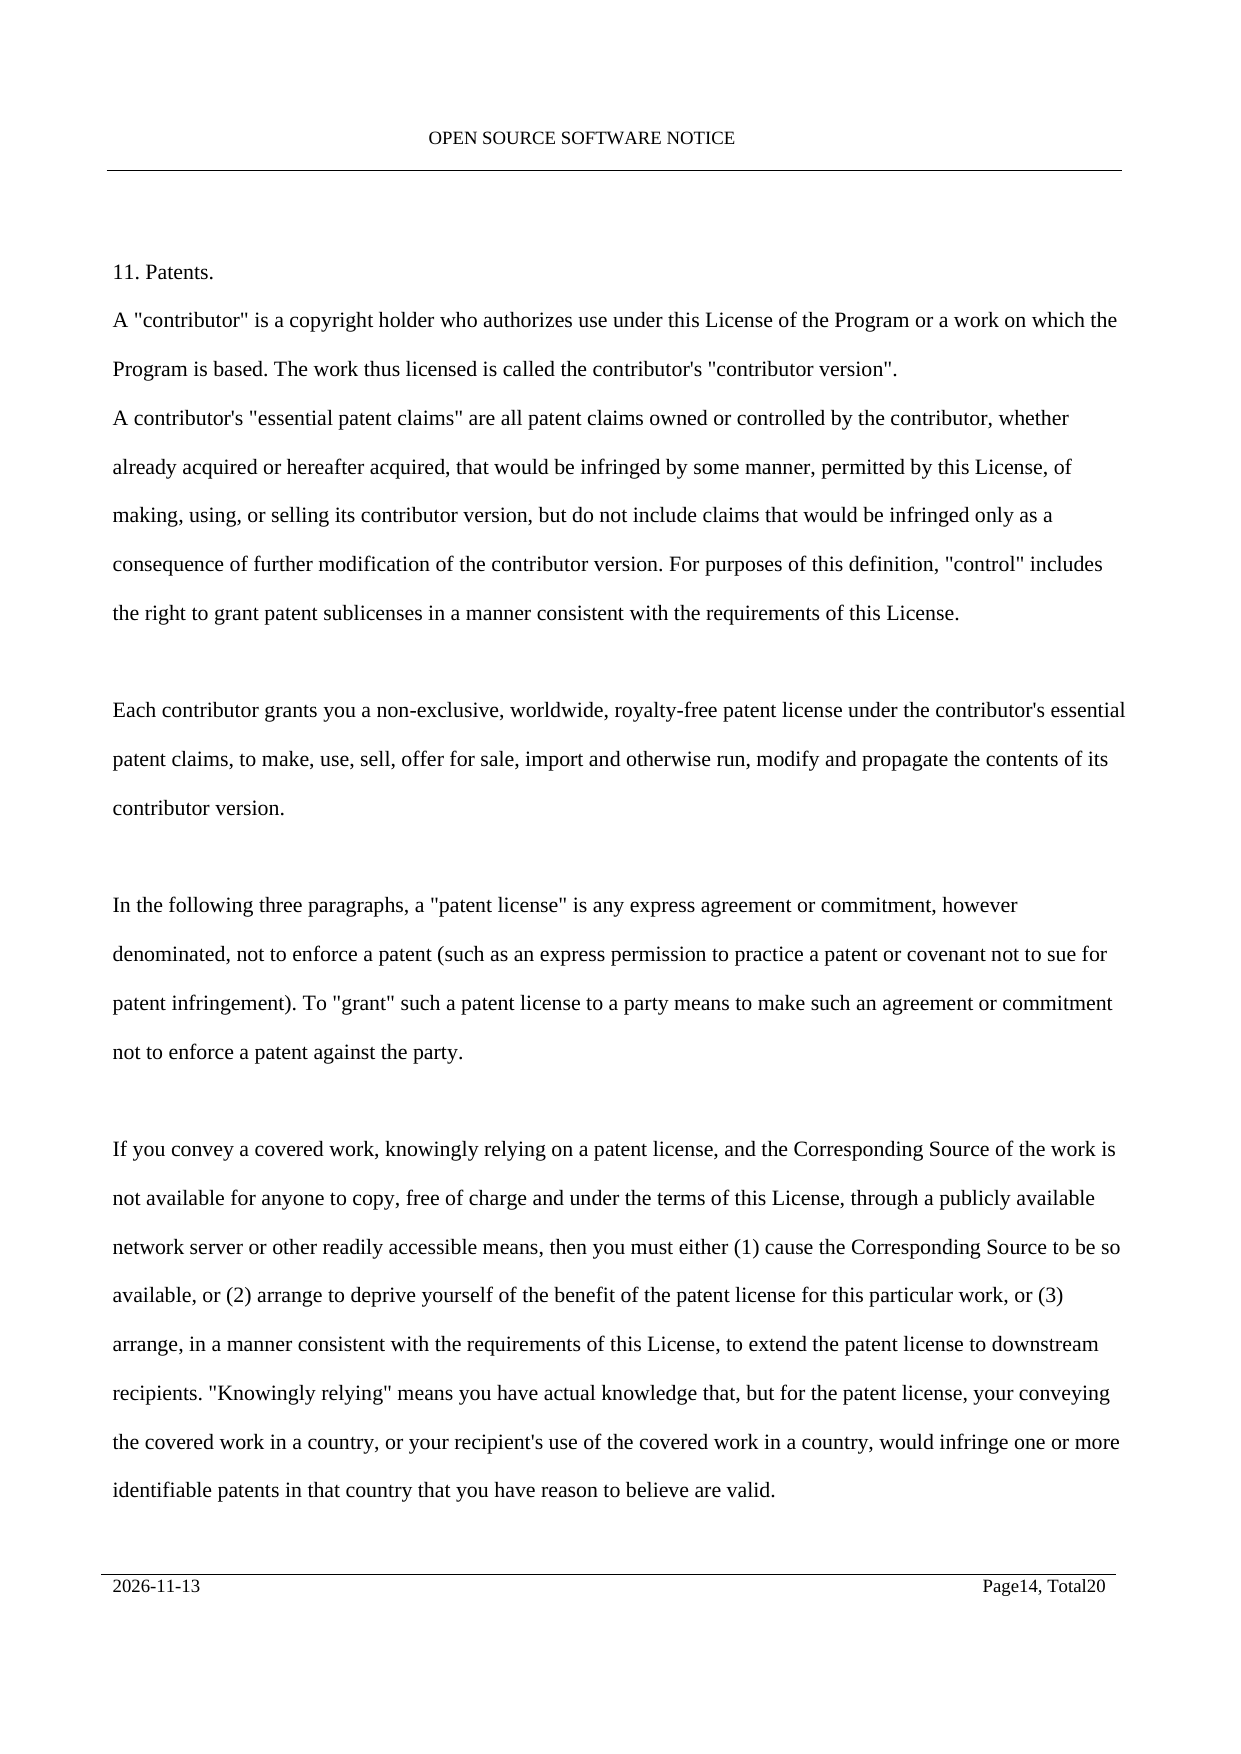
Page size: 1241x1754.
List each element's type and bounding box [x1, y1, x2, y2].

text [112, 206, 1128, 1506]
